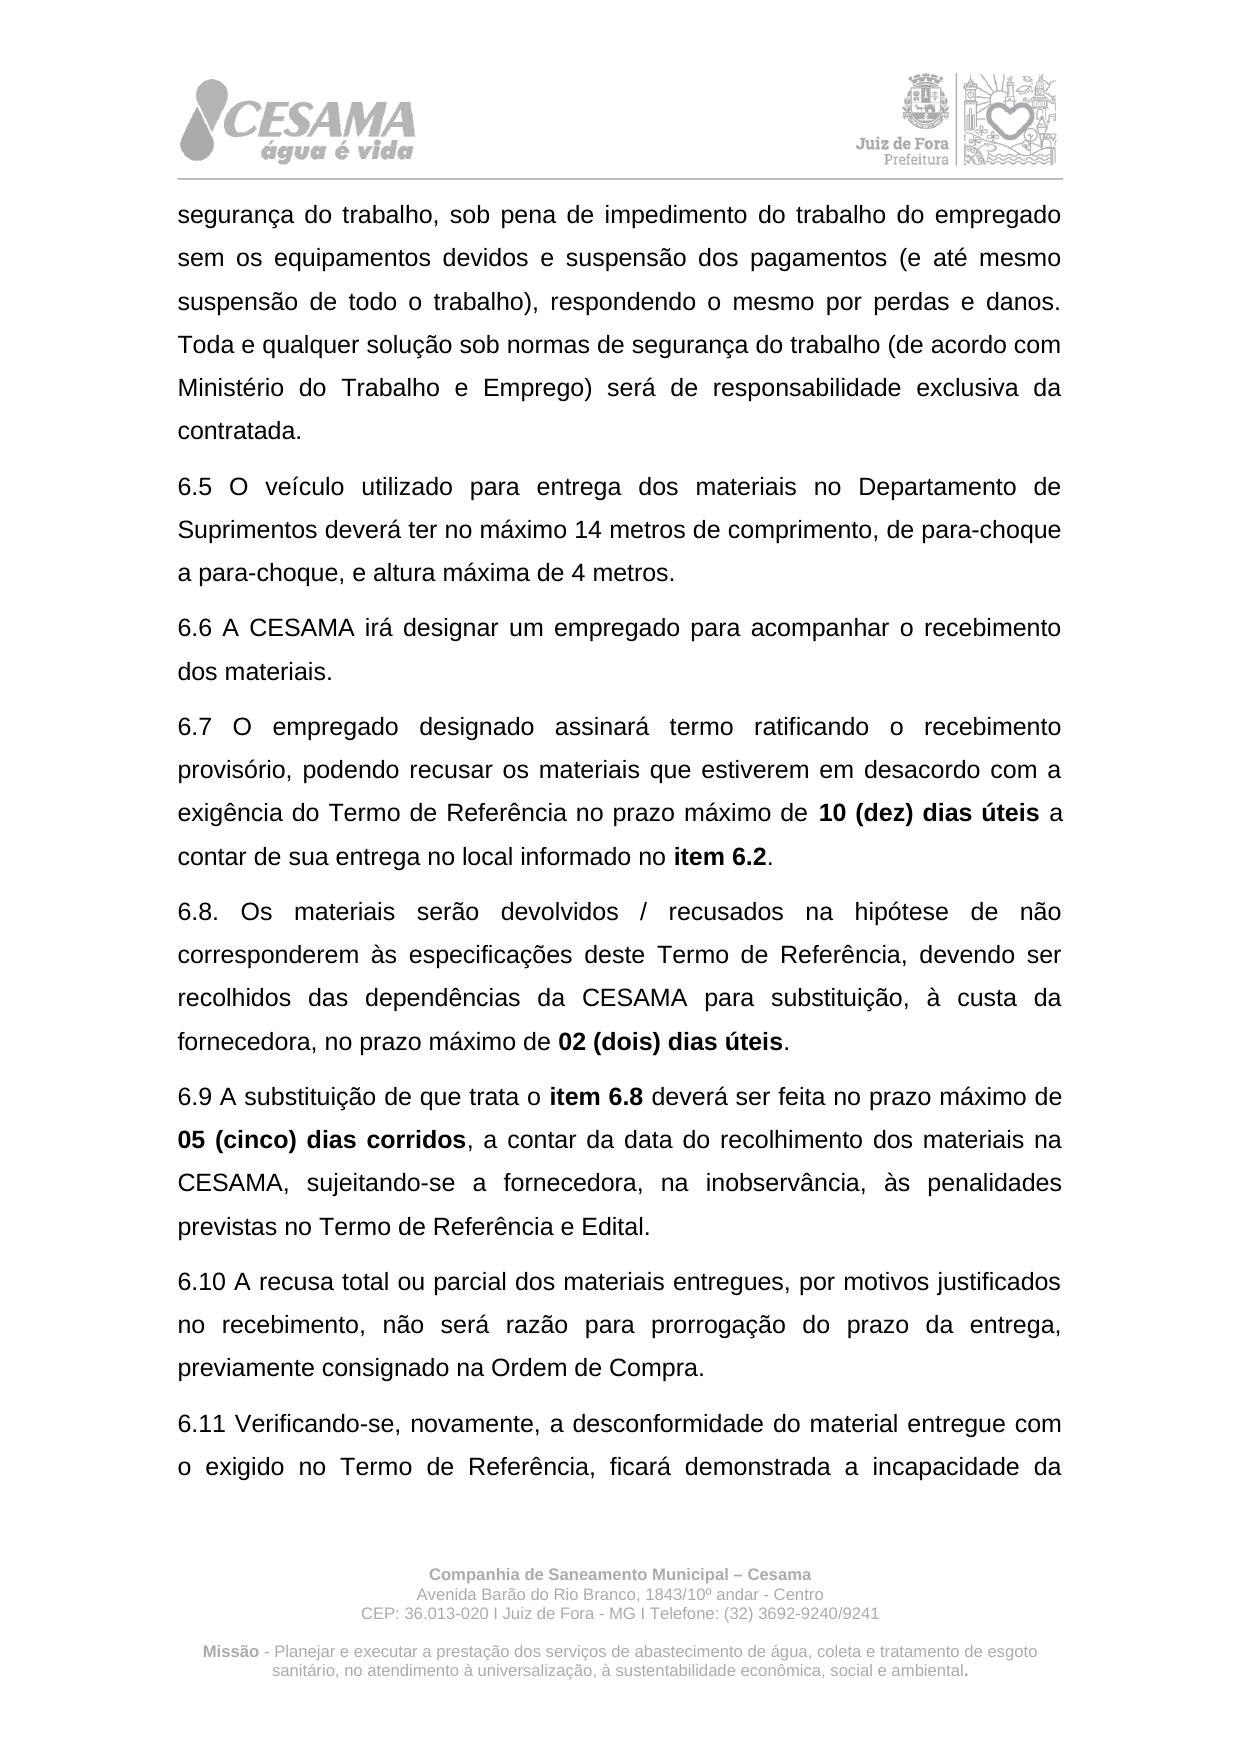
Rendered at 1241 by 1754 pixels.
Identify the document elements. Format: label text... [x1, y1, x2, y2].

text 6.8. Os materiais serão devolvidos / recusados na hipótese de não corresponderem às especificações deste Termo de Referência, devendo ser recolhidos das dependências da CESAMA para substituição, à custa da fornecedora, no prazo máximo de 02 (dois) dias úteis. [177, 897, 1063, 1055]
text 6.7 O empregado designado assinará termo ratificando o recebimento provisório, podendo recusar os materiais que estiverem em desacordo com a exigência do Termo de Referência no prazo máximo de 10 (dez) dias úteis a contar de sua entrega no local informado no item 6.2. [177, 712, 1063, 870]
text 6.9 A substituição de que trata o item 6.8 deverá ser feita no prazo máximo de 05 (cinco) dias corridos, a contar da data do recolhimento dos materiais na CESAMA, sujeitando-se a fornecedora, na inobservância, às penalidades previstas no Termo de Referência e Edital. [177, 1082, 1063, 1240]
text 6.5 O veículo utilizado para entrega dos materiais no Departamento de Suprimentos deverá ter no máximo 14 metros de comprimento, de para-choque a para-choque, e altura máxima de 4 metros. [177, 472, 1063, 587]
text 6.10 A recusa total ou parcial dos materiais entregues, por motivos justificados no recebimento, não será razão para prorrogação do prazo da entrega, previamente consignado na Ordem de Compra. [177, 1267, 1063, 1382]
text 6.6 A CESAMA irá designar um empregado para acompanhar o recebimento dos materiais. [177, 613, 1063, 685]
picture [177, 73, 1064, 180]
